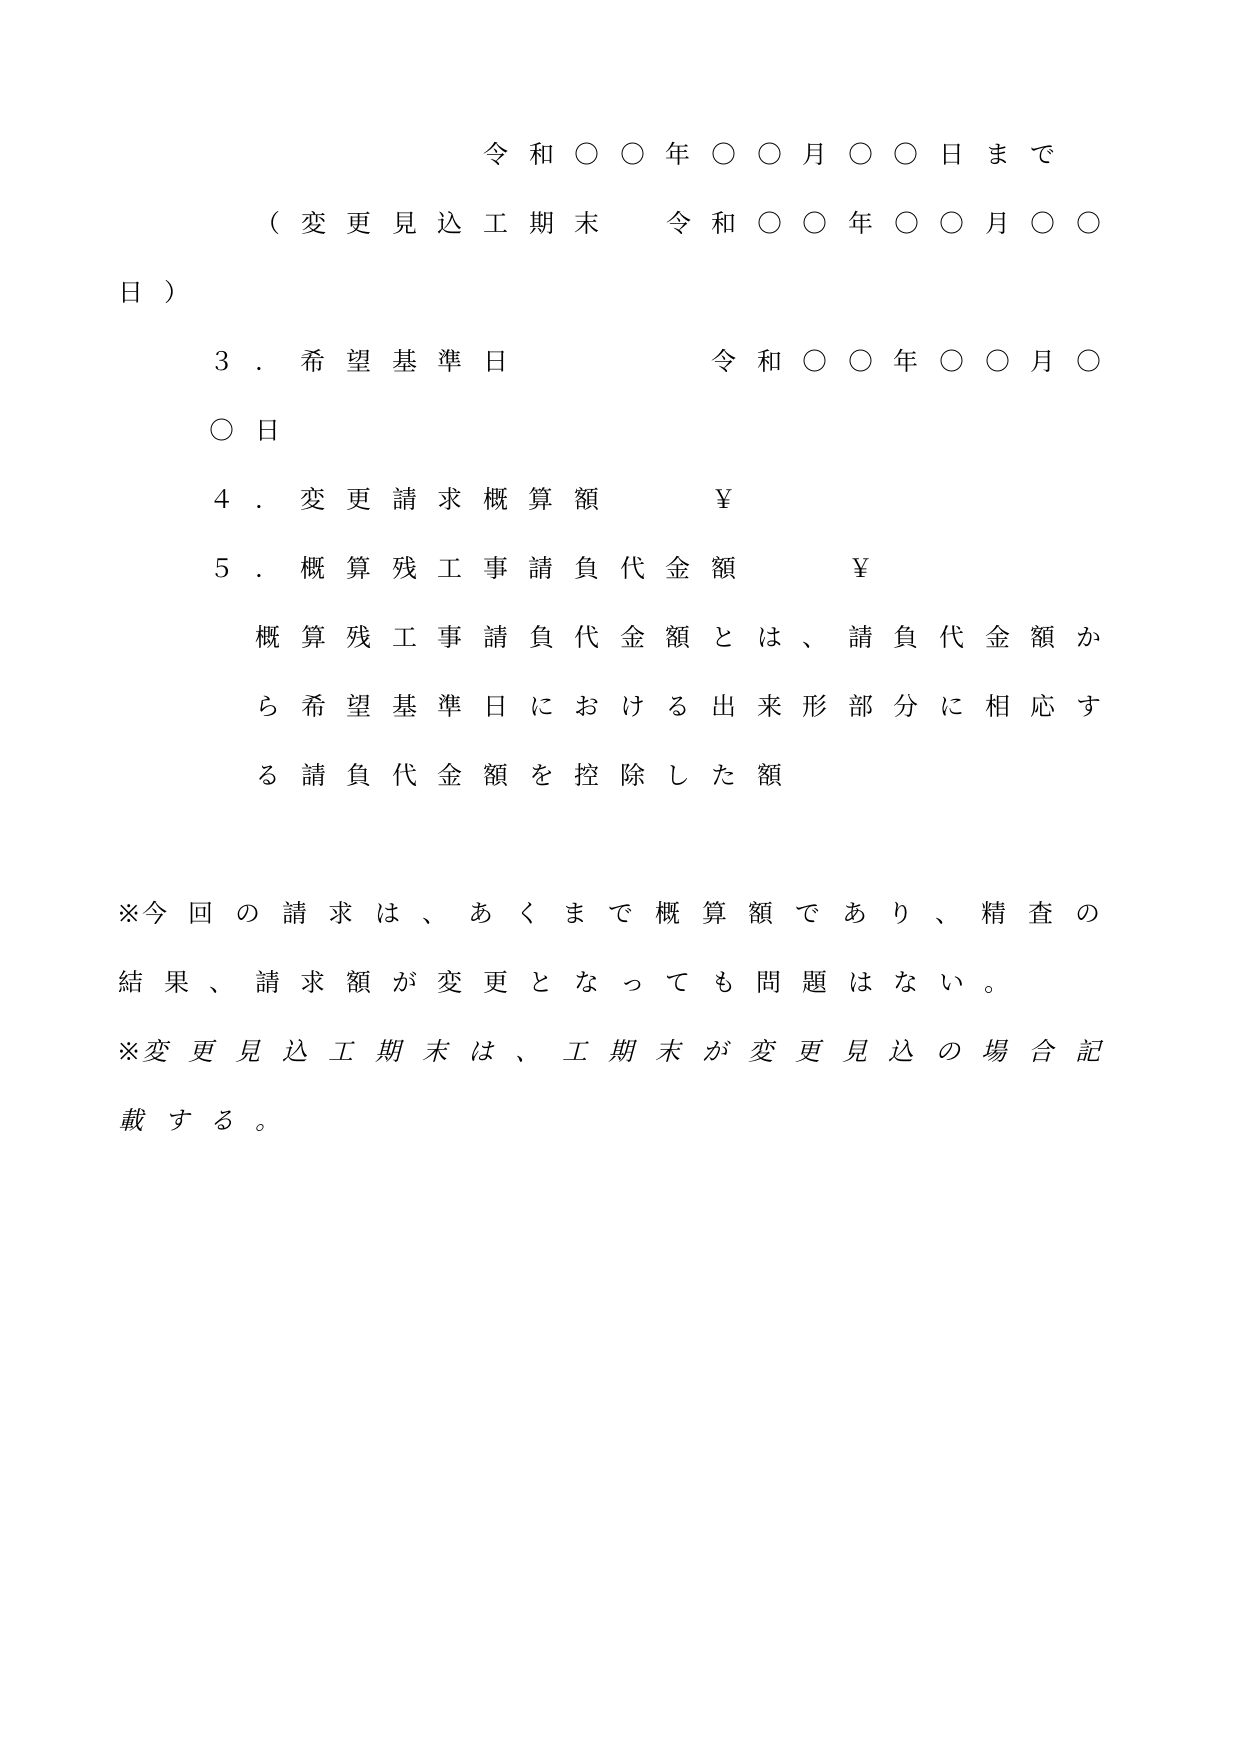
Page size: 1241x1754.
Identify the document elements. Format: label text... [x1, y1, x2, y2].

text （変更見込工期末 令和○○年○○月○○日） [118, 187, 1122, 325]
text ３．希望基準日 令和○○年○○月○○日 [207, 325, 1122, 463]
text ※変更見込工期末は、工期末が変更見込の場合記載する。 [118, 1015, 1122, 1153]
text ５．概算残工事請負代金額 ￥ [207, 532, 1122, 601]
text 令和○○年○○月○○日まで [118, 118, 1122, 187]
text ※今回の請求は、あくまで概算額であり、精査の結果、請求額が変更となっても問題はない。 [118, 877, 1122, 1015]
text ４．変更請求概算額 ￥ [207, 463, 1122, 532]
text 概算残工事請負代金額とは、請負代金額から希望基準日における出来形部分に相応する請負代金額を控除した額 [251, 601, 1122, 808]
